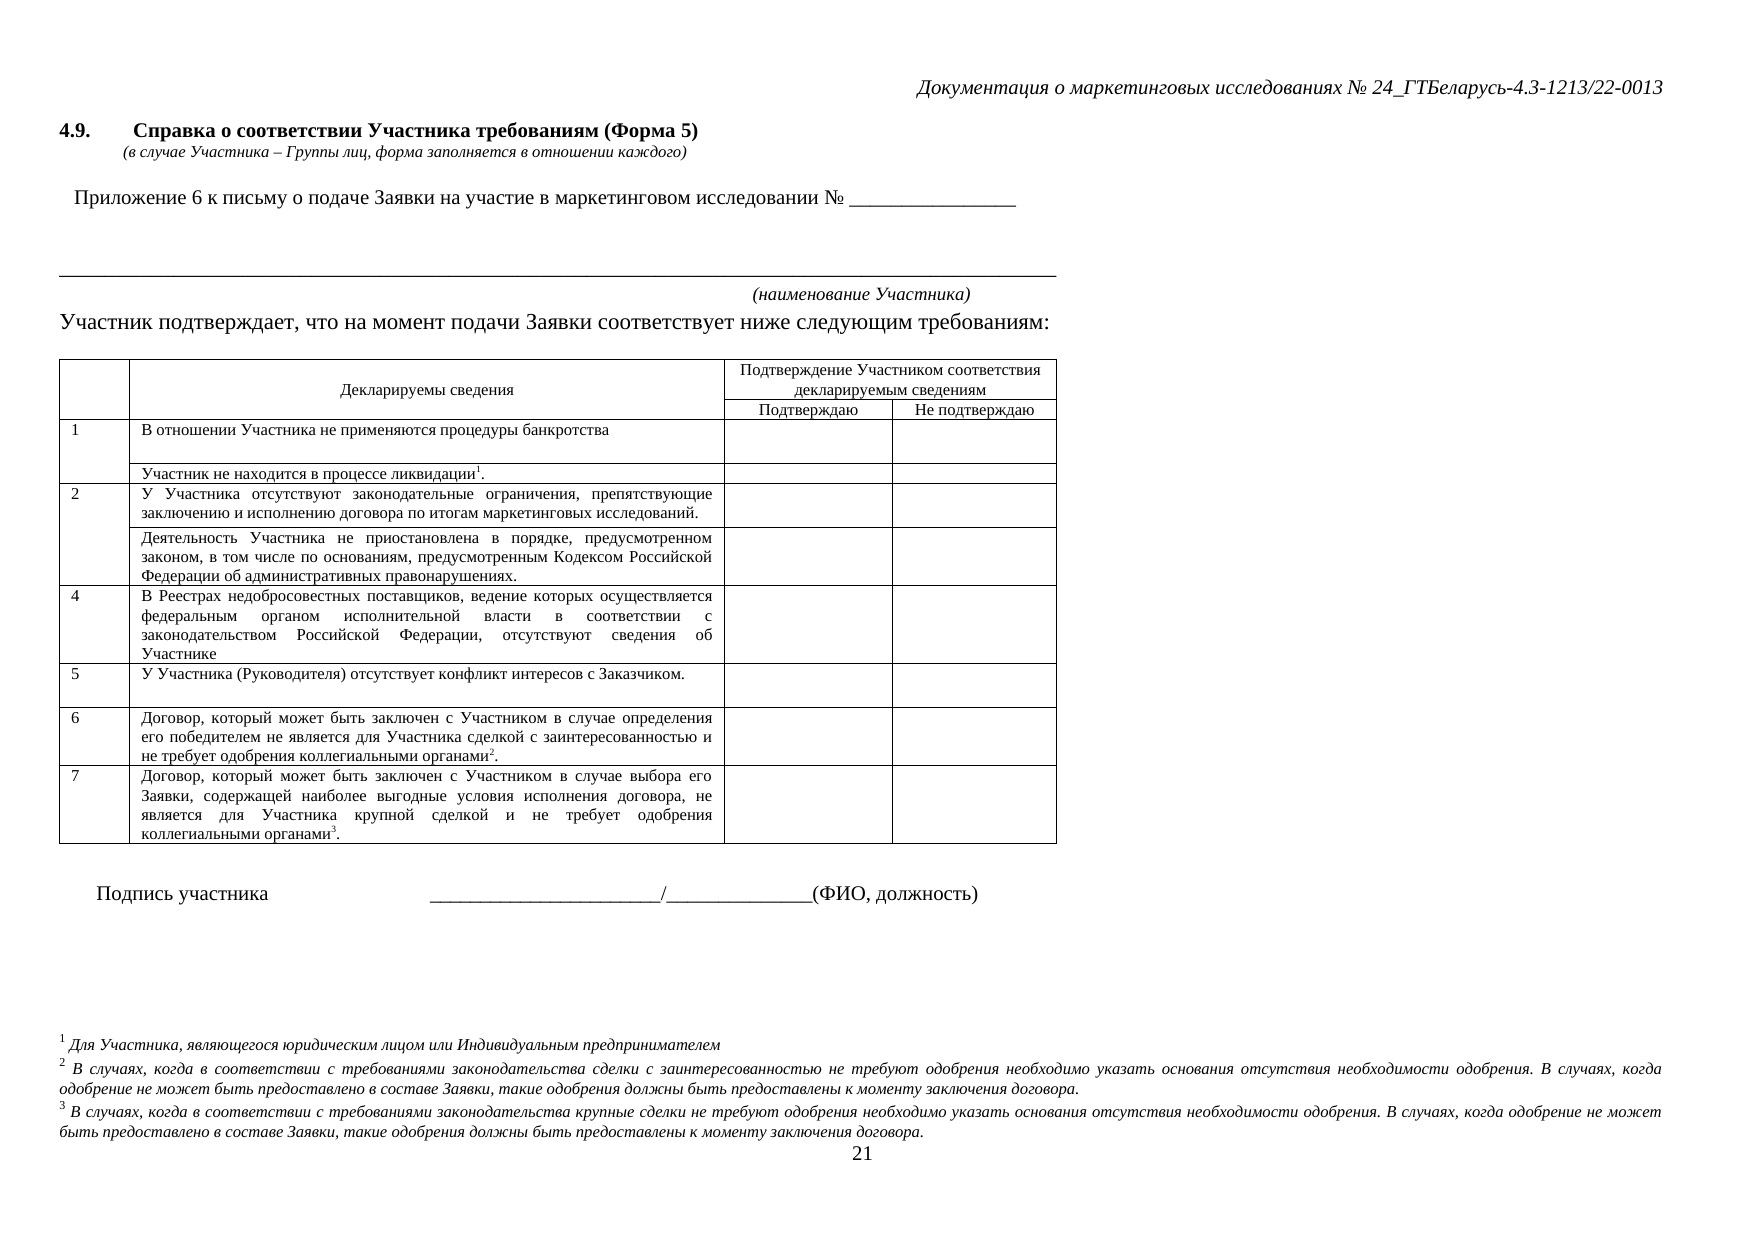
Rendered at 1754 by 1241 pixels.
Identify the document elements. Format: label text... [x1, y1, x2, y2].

list (наименование Участника) [59, 283, 1665, 305]
table_cell [725, 528, 892, 585]
table_cell [725, 766, 892, 843]
table_header Подтверждение Участником соответствия декларируемым сведениям [725, 360, 1056, 398]
table_cell Не подтверждаю [893, 400, 1056, 419]
table_cell Договор, который может быть заключен с Участником в случае выбора его Заявки, содержащей наиболее выгодные условия исполнения договора, не является для Участника крупной сделкой и не требует одобрения коллегиальными органами. [130, 766, 724, 843]
table_header [60, 360, 129, 419]
table_cell [893, 766, 1056, 843]
table_cell [725, 464, 892, 483]
table_cell [893, 586, 1056, 663]
table_cell 1 [60, 420, 129, 483]
list (в случае Участника – Группы лиц, форма заполняется в отношении каждого) [123, 142, 1665, 161]
table_cell У Участника (Руководителя) отсутствует конфликт интересов с Заказчиком. [130, 664, 724, 707]
table_cell [893, 420, 1056, 462]
table_cell 7 [60, 766, 129, 843]
table_cell 2 [60, 484, 129, 585]
table_cell [725, 664, 892, 707]
table_cell [893, 464, 1056, 483]
list Участник подтверждает, что на момент подачи Заявки соответствует ниже следующим требованиям: [59, 308, 1665, 334]
table_cell Участник не находится в процессе ликвидации. [130, 464, 724, 483]
table_cell [893, 484, 1056, 527]
table_cell 6 [60, 708, 129, 765]
table_cell Подтверждаю [725, 400, 892, 419]
text Приложение 6 к письму о подаче Заявки на участие в маркетинговом исследовании № ________________ [59, 185, 1665, 209]
table_cell [725, 586, 892, 663]
text Подпись участника /______________(ФИО, должность) [96, 881, 1665, 904]
table_cell [893, 664, 1056, 707]
table_cell В Реестрах недобросовестных поставщиков, ведение которых осуществляется федеральным органом исполнительной власти в соответствии с законодательством Российской Федерации, отсутствуют сведения об Участнике [130, 586, 724, 663]
table_cell 5 [60, 664, 129, 707]
list _______________________________________________________________________________________ [59, 253, 1665, 279]
table_header Декларируемы сведения [130, 360, 724, 419]
table_cell В отношении Участника не применяются процедуры банкротства [130, 420, 724, 462]
table_cell [893, 708, 1056, 765]
table_cell [893, 528, 1056, 585]
table_cell Договор, который может быть заключен с Участником в случае определения его победителем не является для Участника сделкой с заинтересованностью и не требует одобрения коллегиальными органами. [130, 708, 724, 765]
table_cell У Участника отсутствуют законодательные ограничения, препятствующие заключению и исполнению договора по итогам маркетинговых исследований. [130, 484, 724, 527]
table_cell [725, 484, 892, 527]
table_cell Деятельность Участника не приостановлена в порядке, предусмотренном законом, в том числе по основаниям, предусмотренным Кодексом Российской Федерации об административных правонарушениях. [130, 528, 724, 585]
table_cell [725, 708, 892, 765]
table_cell [725, 420, 892, 462]
table_cell 4 [60, 586, 129, 663]
list Справка о соответствии Участника требованиям (Форма 5) [59, 118, 1665, 142]
